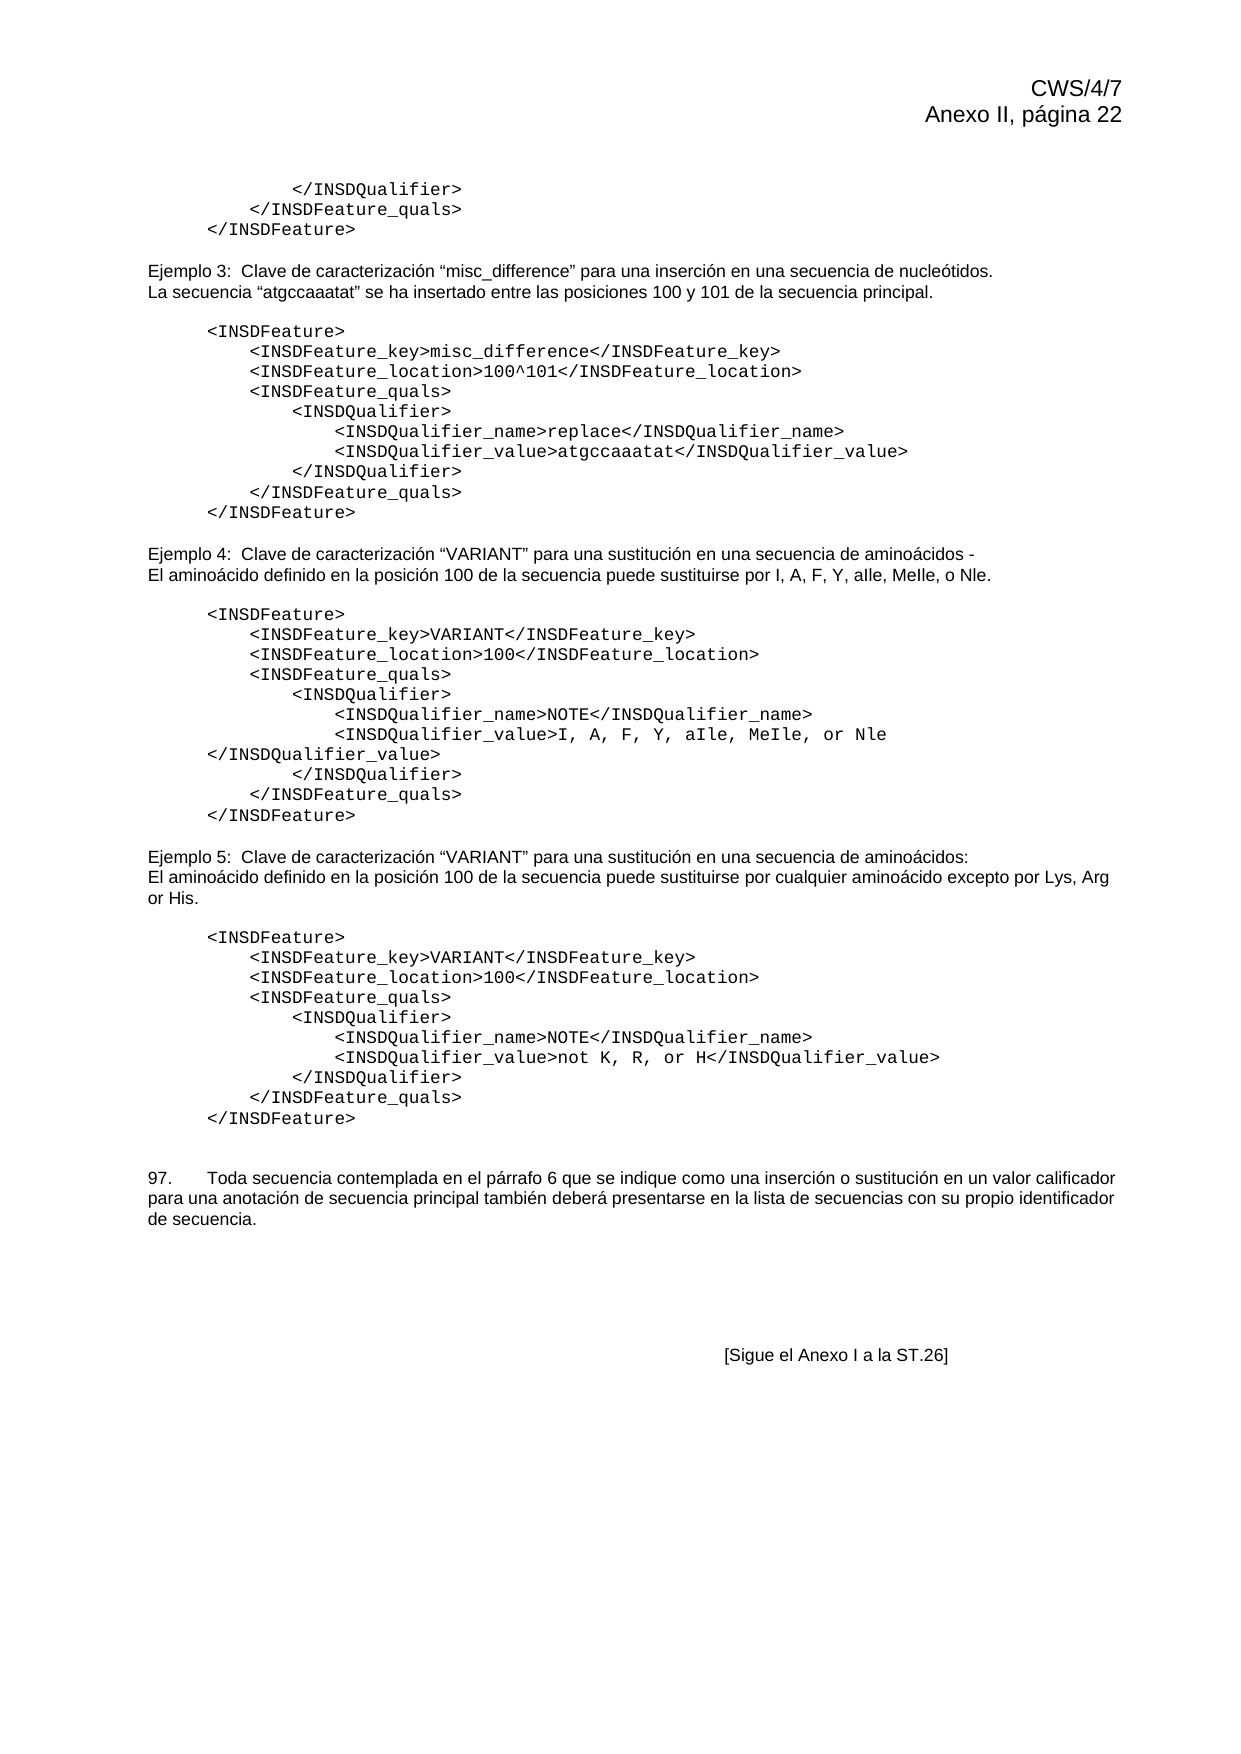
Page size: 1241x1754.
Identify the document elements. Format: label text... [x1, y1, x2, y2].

text <INSDQualifier_value>I, A, F, Y, aIle, MeIle, or Nle </INSDQualifier_value> [207, 726, 1122, 766]
text <INSDQualifier> [207, 1009, 1122, 1029]
text <INSDFeature> [207, 928, 1122, 948]
text El aminoácido definido en la posición 100 de la secuencia puede sustituirse por I, A, F, Y, aIle, MeIle, o Nle. [148, 564, 1122, 585]
text <INSDQualifier_name>replace</INSDQualifier_name> [207, 423, 1122, 443]
text </INSDFeature> [207, 221, 1122, 241]
text <INSDQualifier> [207, 686, 1122, 706]
text </INSDFeature_quals> [207, 1089, 1122, 1109]
text <INSDQualifier_name>NOTE</INSDQualifier_name> [207, 706, 1122, 726]
text <INSDFeature_location>100</INSDFeature_location> [207, 645, 1122, 665]
list Toda secuencia contemplada en el párrafo 6 que se indique como una inserción o sustitución en un valor calificador para una anotación de secuencia principal también deberá presentarse en la lista de secuencias con su propio identificador de secuencia. [148, 1167, 1122, 1229]
text <INSDFeature_location>100</INSDFeature_location> [207, 968, 1122, 989]
text [Sigue el Anexo I a la ST.26] [724, 1344, 1122, 1365]
text <INSDFeature> [207, 605, 1122, 625]
text <INSDQualifier> [207, 403, 1122, 423]
text Ejemplo 4: Clave de caracterización “VARIANT” para una sustitución en una secuencia de aminoácidos - [148, 544, 1122, 564]
text </INSDQualifier> [207, 463, 1122, 483]
text <INSDFeature_quals> [207, 383, 1122, 403]
text </INSDFeature_quals> [207, 483, 1122, 503]
text Ejemplo 3: Clave de caracterización “misc_difference” para una inserción en una secuencia de nucleótidos. [148, 261, 1122, 282]
text <INSDFeature_key>VARIANT</INSDFeature_key> [207, 625, 1122, 645]
text <INSDFeature_key>VARIANT</INSDFeature_key> [207, 948, 1122, 968]
text </INSDFeature_quals> [207, 786, 1122, 806]
text <INSDFeature_quals> [207, 989, 1122, 1009]
text </INSDQualifier> [207, 1069, 1122, 1089]
text <INSDQualifier_value>not K, R, or H</INSDQualifier_value> [207, 1049, 1122, 1069]
text <INSDFeature_key>misc_difference</INSDFeature_key> [207, 342, 1122, 363]
text <INSDFeature_location>100^101</INSDFeature_location> [207, 363, 1122, 383]
text </INSDFeature> [207, 503, 1122, 523]
text <INSDFeature> [207, 322, 1122, 342]
text </INSDFeature> [207, 1109, 1122, 1129]
text </INSDFeature> [207, 806, 1122, 826]
text El aminoácido definido en la posición 100 de la secuencia puede sustituirse por cualquier aminoácido excepto por Lys, Arg or His. [148, 867, 1122, 908]
text Ejemplo 5: Clave de caracterización “VARIANT” para una sustitución en una secuencia de aminoácidos: [148, 847, 1122, 867]
text <INSDQualifier_name>NOTE</INSDQualifier_name> [207, 1029, 1122, 1049]
text <INSDQualifier_value>atgccaaatat</INSDQualifier_value> [207, 443, 1122, 463]
text <INSDFeature_quals> [207, 665, 1122, 686]
text La secuencia “atgccaaatat” se ha insertado entre las posiciones 100 y 101 de la secuencia principal. [148, 282, 1122, 302]
text </INSDQualifier> [207, 180, 1122, 201]
text </INSDQualifier> [207, 766, 1122, 786]
text </INSDFeature_quals> [207, 201, 1122, 221]
